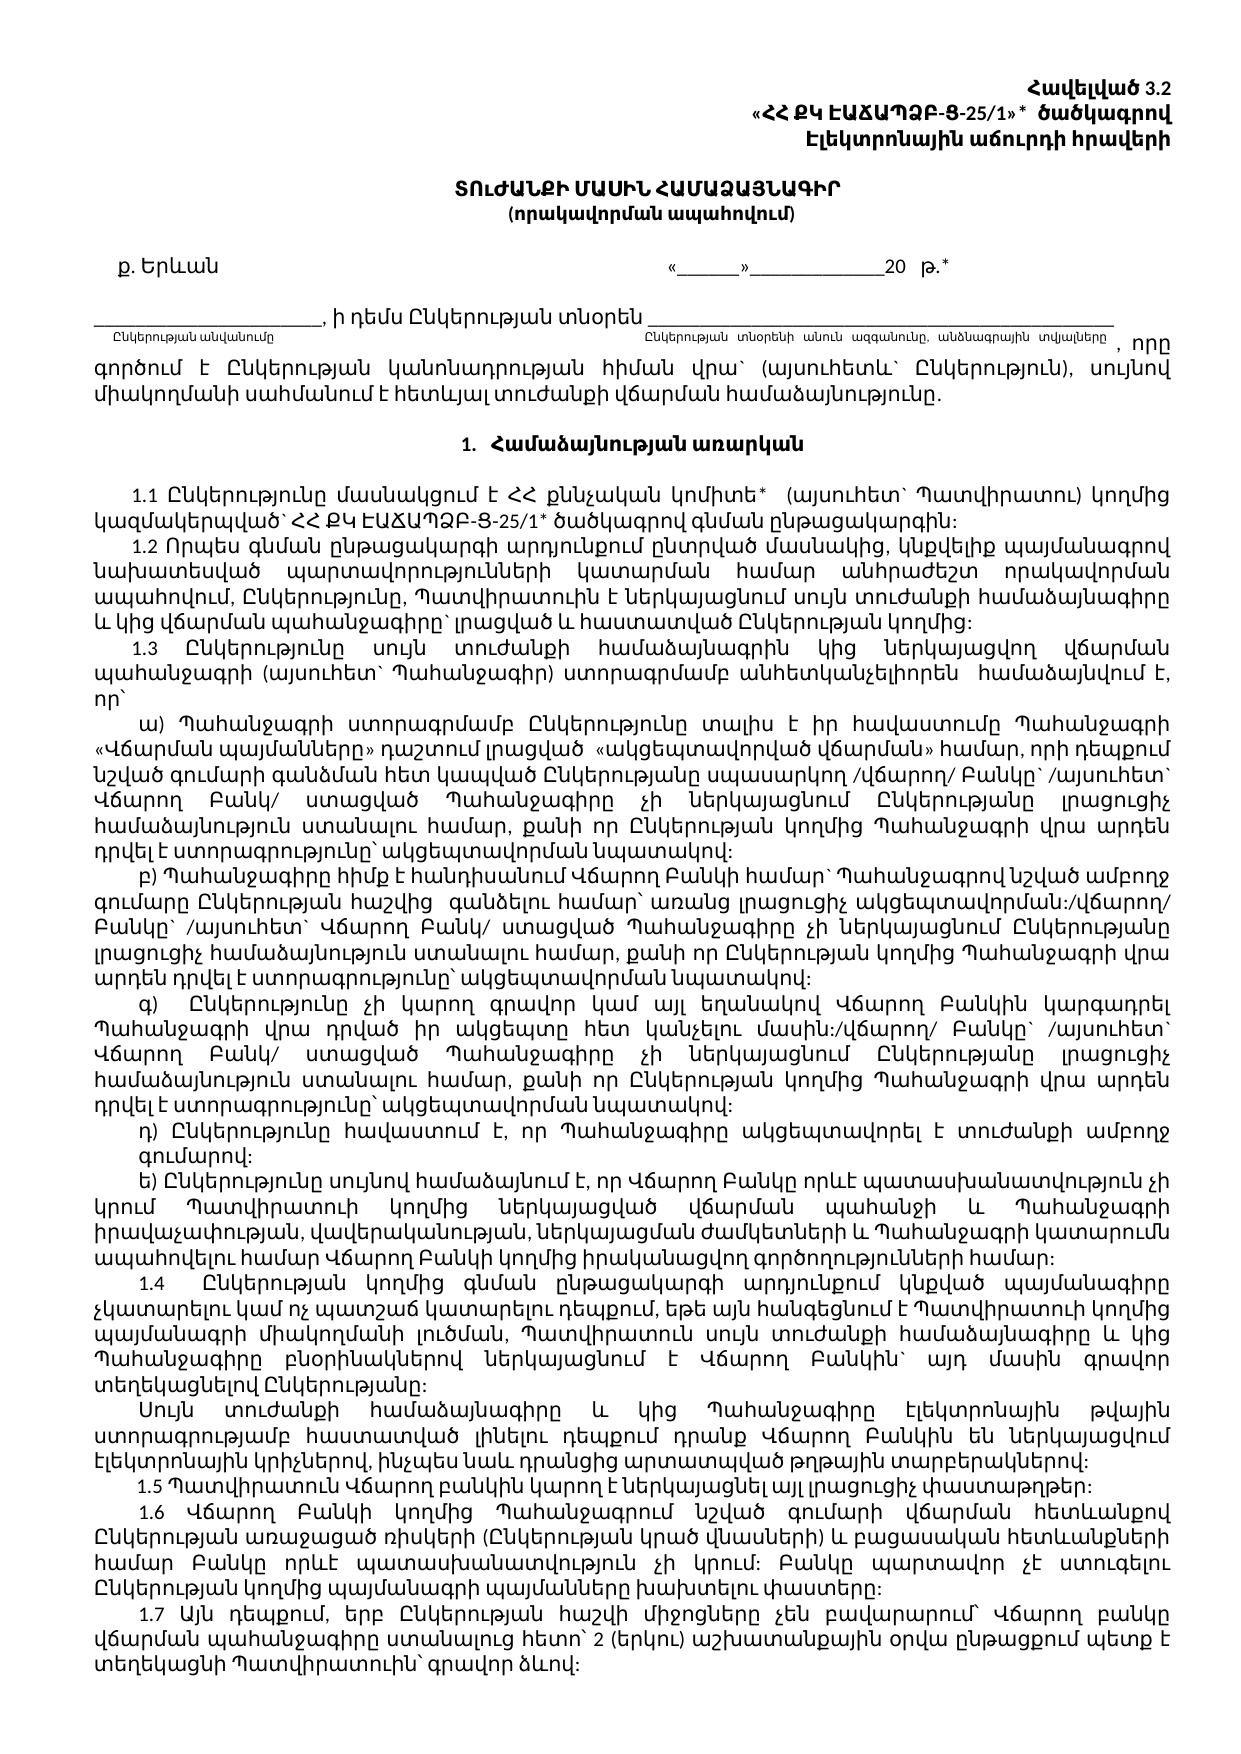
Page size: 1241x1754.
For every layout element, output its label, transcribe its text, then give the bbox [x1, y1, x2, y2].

text դ) Ընկերությունը հավաստում է, որ Պահանջագիրը ակցեպտավորել է տուժանքի ամբողջ գումարով: [138, 1118, 1171, 1169]
text ______________________, ի դեմս Ընկերության տնօրեն _____________________________________________ [94, 304, 1171, 330]
text ա) Պահանջագրի ստորագրմամբ Ընկերությունը տալիս է իր հավաստումը Պահանջագրի «Վճարման պայմանները» դաշտում լրացված «ակցեպտավորված վճարման» համար, որի դեպքում նշված գումարի գանձման հետ կապված Ընկերությանը սպասարկող /վճարող/ Բանկը` /այսուհետ` Վճարող Բանկ/ ստացված Պահանջագիրը չի ներկայացնում Ընկերությանը լրացուցիչ համաձայնություն ստանալու համար, քանի որ Ընկերության կողմից Պահանջագրի վրա արդեն դրվել է ստորագրությունը՝ ակցեպտավորման նպատակով: [94, 711, 1171, 864]
text 1.1 Ընկերությունը մասնակցում է ՀՀ քննչական կոմիտե* (այսուհետ` Պատվիրատու) կողմից կազմակերպված` ՀՀ ՔԿ ԷԱՃԱՊՁԲ-Ց-25/1* ծածկագրով գնման ընթացակարգին: [94, 482, 1171, 533]
text Հավելված 3.2 [94, 75, 1171, 100]
text բ) Պահանջագիրը հիմք է հանդիսանում Վճարող Բանկի համար` Պահանջագրով նշված ամբողջ գումարը Ընկերության հաշվից գանձելու համար՝ առանց լրացուցիչ ակցեպտավորման:/վճարող/ Բանկը` /այսուհետ` Վճարող Բանկ/ ստացված Պահանջագիրը չի ներկայացնում Ընկերությանը լրացուցիչ համաձայնություն ստանալու համար, քանի որ Ընկերության կողմից Պահանջագրի վրա արդեն դրվել է ստորագրությունը՝ ակցեպտավորման նպատակով: [94, 864, 1171, 991]
text ե) Ընկերությունը սույնով համաձայնում է, որ Վճարող Բանկը որևէ պատասխանատվություն չի կրում Պատվիրատուի կողմից ներկայացված վճարման պահանջի և Պահանջագրի իրավաչափության, վավերականության, ներկայացման ժամկետների և Պահանջագրի կատարումն ապահովելու համար Վճարող Բանկի կողմից իրականացվող գործողությունների համար: [94, 1169, 1171, 1270]
text Ընկերության անվանումը Ընկերության տնօրենի անուն ազգանունը, անձնագրային տվյալները , որը գործում է Ընկերության կանոնադրության հիման վրա` (այսուհետև` Ընկերություն), սույնով միակողմանի սահմանում է հետևյալ տուժանքի վճարման համաձայնությունը. [94, 330, 1171, 406]
text գ) Ընկերությունը չի կարող գրավոր կամ այլ եղանակով Վճարող Բանկին կարգադրել Պահանջագրի վրա դրված իր ակցեպտը հետ կանչելու մասին:/վճարող/ Բանկը` /այսուհետ` Վճարող Բանկ/ ստացված Պահանջագիրը չի ներկայացնում Ընկերությանը լրացուցիչ համաձայնություն ստանալու համար, քանի որ Ընկերության կողմից Պահանջագրի վրա արդեն դրվել է ստորագրությունը՝ ակցեպտավորման նպատակով: [94, 991, 1171, 1118]
text ք. Երևան «______»_____________20 թ.* [94, 254, 1171, 279]
text Էլեկտրոնային աճուրդի հրավերի [94, 126, 1171, 151]
text (որակավորման ապահովում) [94, 202, 1171, 225]
text 1.5 Պատվիրատուն Վճարող բանկին կարող է ներկայացնել այլ լրացուցիչ փաստաթղթեր: [94, 1474, 1171, 1499]
text ՏՈւԺԱՆՔԻ ՄԱՍԻՆ ՀԱՄԱՁԱՅՆԱԳԻՐ [94, 177, 1171, 202]
text «ՀՀ ՔԿ ԷԱՃԱՊՁԲ-Ց-25/1»* ծածկագրով [94, 100, 1171, 126]
text 1.7 Այն դեպքում, երբ Ընկերության հաշվի միջոցները չեն բավարարում՝ Վճարող բանկը վճարման պահանջագիրը ստանալուց հետո՝ 2 (երկու) աշխատանքային օրվա ընթացքում պետք է տեղեկացնի Պատվիրատուին՝ գրավոր ձևով: [94, 1601, 1171, 1677]
text 1.2 Որպես գնման ընթացակարգի արդյունքում ընտրված մասնակից, կնքվելիք պայմանագրով նախատեսված պարտավորությունների կատարման համար անհրաժեշտ որակավորման ապահովում, Ընկերությունը, Պատվիրատուին է ներկայացնում սույն տուժանքի համաձայնագիրը և կից վճարման պահանջագիրը` լրացված և հաստատված Ընկերության կողմից: [94, 533, 1171, 635]
text 1. Համաձայնության առարկան [94, 432, 1171, 457]
text 1.3 Ընկերությունը սույն տուժանքի համաձայնագրին կից ներկայացվող վճարման պահանջագրի (այսուհետ` Պահանջագիր) ստորագրմամբ անհետկանչելիորեն համաձայնվում է, որ՝ [94, 635, 1171, 711]
text 1.4 Ընկերության կողմից գնման ընթացակարգի արդյունքում կնքված պայմանագիրը չկատարելու կամ ոչ պատշաճ կատարելու դեպքում, եթե այն հանգեցնում է Պատվիրատուի կողմից պայմանագրի միակողմանի լուծման, Պատվիրատուն սույն տուժանքի համաձայնագիրը և կից Պահանջագիրը բնօրինակներով ներկայացնում է Վճարող Բանկին` այդ մասին գրավոր տեղեկացնելով Ընկերությանը: [94, 1270, 1171, 1397]
text Սույն տուժանքի համաձայնագիրը և կից Պահանջագիրը էլեկտրոնային թվային ստորագրությամբ հաստատված լինելու դեպքում դրանք Վճարող Բանկին են ներկայացվում էլեկտրոնային կրիչներով, ինչպես նաև դրանցից արտատպված թղթային տարբերակներով: [94, 1397, 1171, 1474]
text 1.6 Վճարող Բանկի կողմից Պահանջագրում նշված գումարի վճարման հետևանքով Ընկերության առաջացած ռիսկերի (Ընկերության կրած վնասների) և բացասական հետևանքների համար Բանկը որևէ պատասխանատվություն չի կրում: Բանկը պարտավոր չէ ստուգելու Ընկերության կողմից պայմանագրի պայմանները խախտելու փաստերը: [94, 1499, 1171, 1601]
